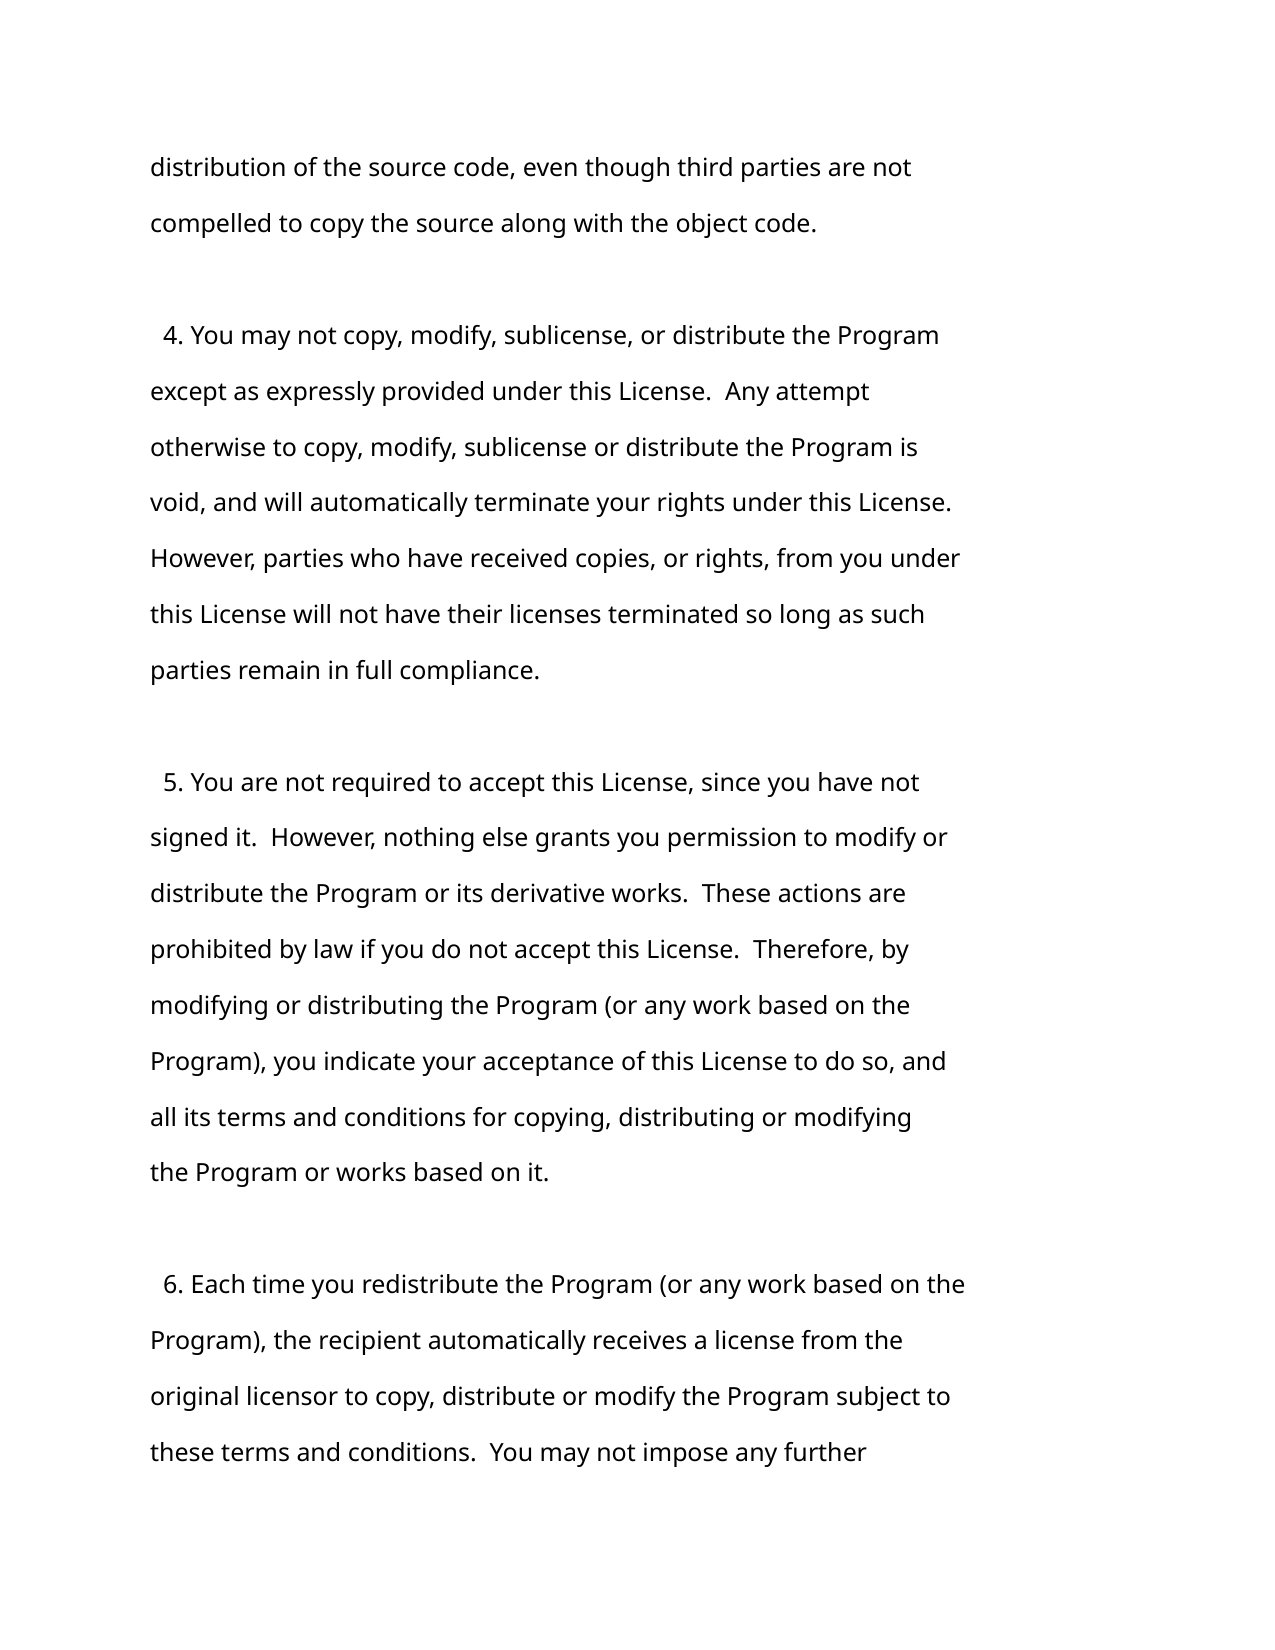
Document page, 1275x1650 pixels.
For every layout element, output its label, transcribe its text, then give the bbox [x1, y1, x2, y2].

text all its terms and conditions for copying, distributing or modifying [150, 1099, 1125, 1133]
text these terms and conditions. You may not impose any further [150, 1434, 1125, 1468]
text modifying or distributing the Program (or any work based on the [150, 987, 1125, 1022]
text 6. Each time you redistribute the Program (or any work based on the [150, 1267, 1125, 1301]
text original licensor to copy, distribute or modify the Program subject to [150, 1378, 1125, 1412]
text the Program or works based on it. [150, 1155, 1125, 1189]
text signed it. However, nothing else grants you permission to modify or [150, 820, 1125, 854]
text distribute the Program or its derivative works. These actions are [150, 876, 1125, 910]
text otherwise to copy, modify, sublicense or distribute the Program is [150, 429, 1125, 463]
text this License will not have their licenses terminated so long as such [150, 597, 1125, 631]
text However, parties who have received copies, or rights, from you under [150, 541, 1125, 575]
text parties remain in full compliance. [150, 652, 1125, 687]
text void, and will automatically terminate your rights under this License. [150, 485, 1125, 519]
text except as expressly provided under this License. Any attempt [150, 373, 1125, 407]
text prohibited by law if you do not accept this License. Therefore, by [150, 932, 1125, 966]
text Program), the recipient automatically receives a license from the [150, 1322, 1125, 1357]
text compelled to copy the source along with the object code. [150, 206, 1125, 240]
text 5. You are not required to accept this License, since you have not [150, 764, 1125, 798]
text Program), you indicate your acceptance of this License to do so, and [150, 1043, 1125, 1077]
text 4. You may not copy, modify, sublicense, or distribute the Program [150, 317, 1125, 352]
text distribution of the source code, even though third parties are not [150, 150, 1125, 184]
